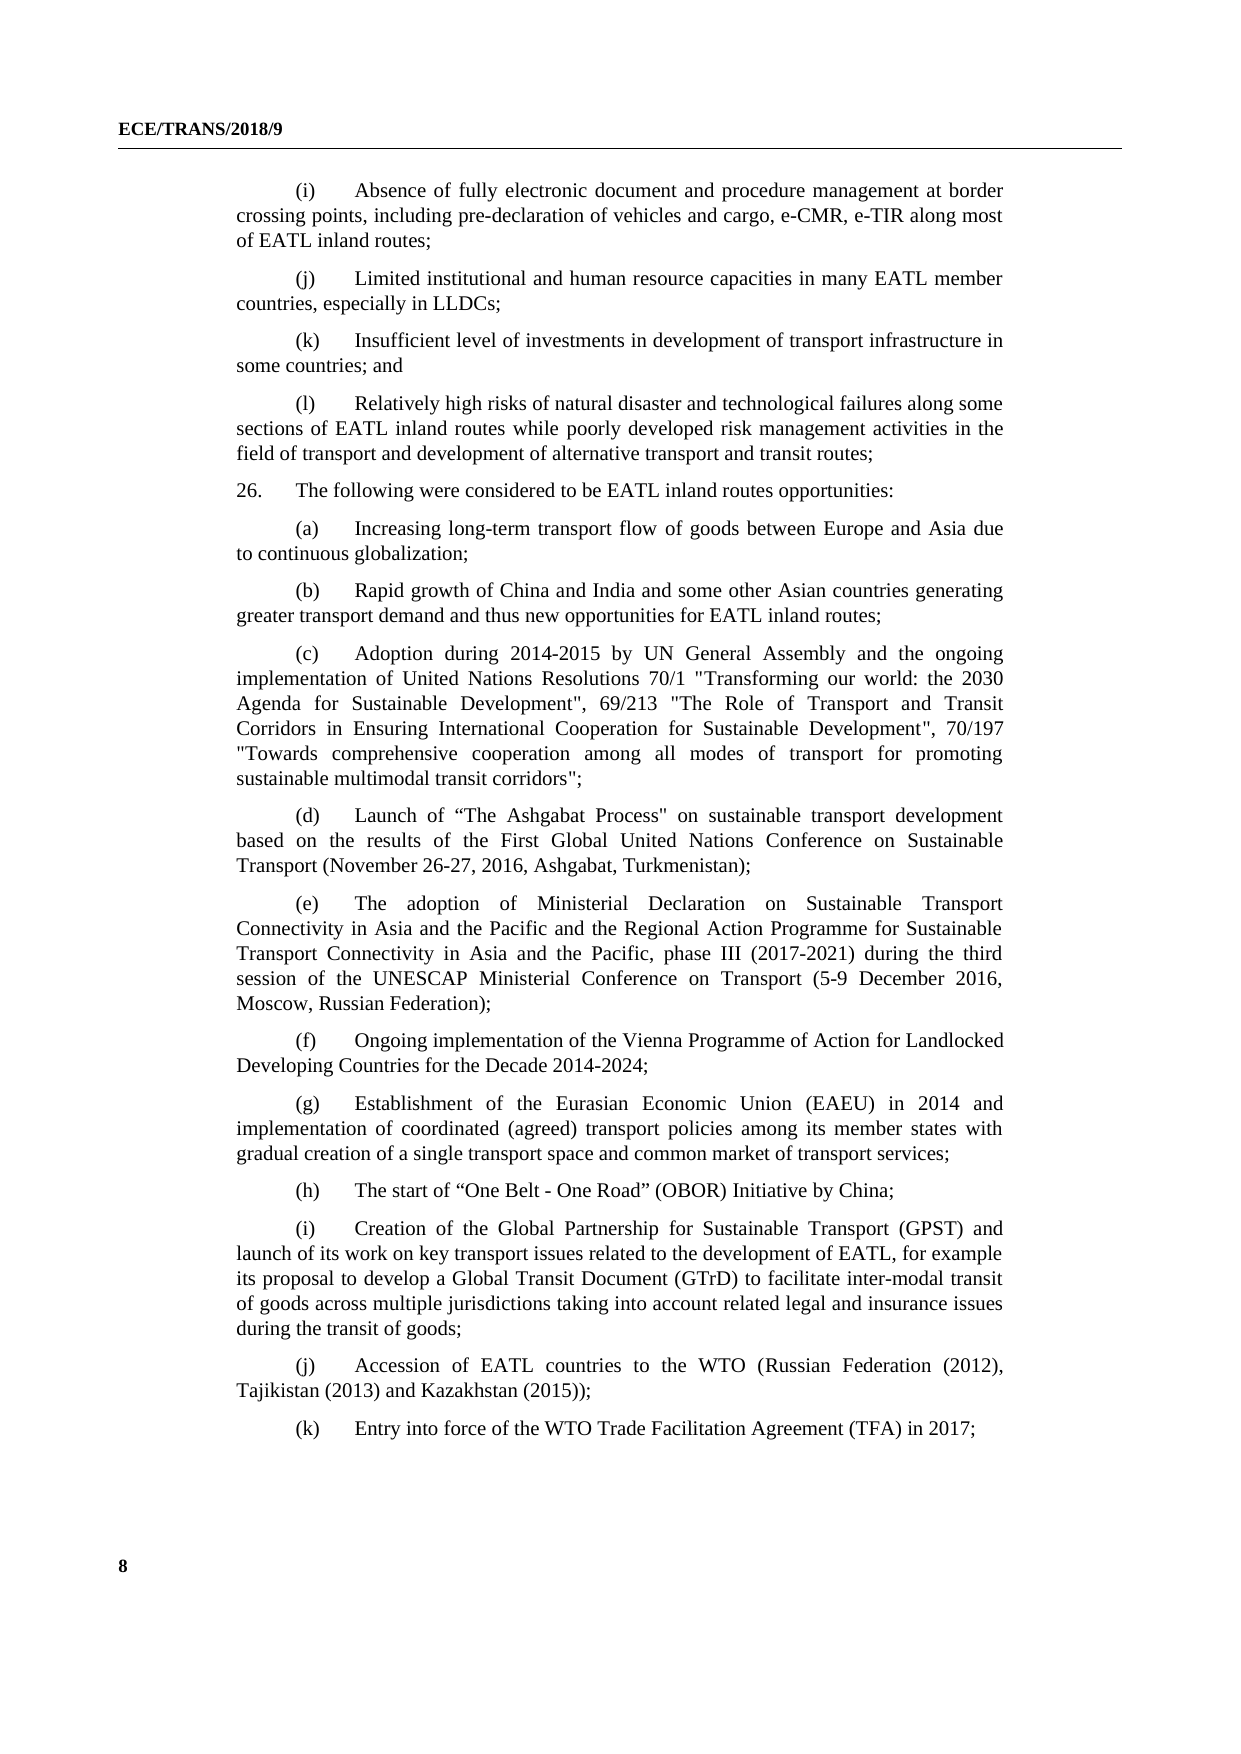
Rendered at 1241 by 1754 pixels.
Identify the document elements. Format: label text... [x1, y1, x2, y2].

text (g) Establishment of the Eurasian Economic Union (EAEU) in 2014 and implementation of coordinated (agreed) transport policies among its member states with gradual creation of a single transport space and common market of transport services; [236, 1090, 1004, 1165]
text (i) Absence of fully electronic document and procedure management at border crossing points, including pre-declaration of vehicles and cargo, e-CMR, e-TIR along most of EATL inland routes; [236, 177, 1004, 252]
text (d) Launch of “The Ashgabat Process" on sustainable transport development based on the results of the First Global United Nations Conference on Sustainable Transport (November 26-27, 2016, Ashgabat, Turkmenistan); [236, 802, 1004, 877]
text (j) Accession of EATL countries to the WTO (Russian Federation (2012), Tajikistan (2013) and Kazakhstan (2015)); [236, 1352, 1004, 1402]
text (c) Adoption during 2014-2015 by UN General Assembly and the ongoing implementation of United Nations Resolutions 70/1 "Transforming our world: the 2030 Agenda for Sustainable Development", 69/213 "The Role of Transport and Transit Corridors in Ensuring International Cooperation for Sustainable Development", 70/197 "Towards comprehensive cooperation among all modes of transport for promoting sustainable multimodal transit corridors"; [236, 640, 1004, 790]
text (i) Creation of the Global Partnership for Sustainable Transport (GPST) and launch of its work on key transport issues related to the development of EATL, for example its proposal to develop a Global Transit Document (GTrD) to facilitate inter-modal transit of goods across multiple jurisdictions taking into account related legal and insurance issues during the transit of goods; [236, 1215, 1004, 1340]
text (a) Increasing long-term transport flow of goods between Europe and Asia due to continuous globalization; [236, 515, 1004, 565]
text 26. The following were considered to be EATL inland routes opportunities: [236, 477, 1004, 502]
text (f) Ongoing implementation of the Vienna Programme of Action for Landlocked Developing Countries for the Decade 2014-2024; [236, 1027, 1004, 1077]
text (b) Rapid growth of China and India and some other Asian countries generating greater transport demand and thus new opportunities for EATL inland routes; [236, 577, 1004, 627]
text (h) The start of “One Belt - One Road” (OBOR) Initiative by China; [236, 1177, 1004, 1202]
text (e) The adoption of Ministerial Declaration on Sustainable Transport Connectivity in Asia and the Pacific and the Regional Action Programme for Sustainable Transport Connectivity in Asia and the Pacific, phase III (2017-2021) during the third session of the UNESCAP Ministerial Conference on Transport (5-9 December 2016, Moscow, Russian Federation); [236, 890, 1004, 1015]
text (j) Limited institutional and human resource capacities in many EATL member countries, especially in LLDCs; [236, 265, 1004, 315]
text (k) Insufficient level of investments in development of transport infrastructure in some countries; and [236, 327, 1004, 377]
text (l) Relatively high risks of natural disaster and technological failures along some sections of EATL inland routes while poorly developed risk management activities in the field of transport and development of alternative transport and transit routes; [236, 390, 1004, 465]
text (k) Entry into force of the WTO Trade Facilitation Agreement (TFA) in 2017; [236, 1415, 1004, 1440]
